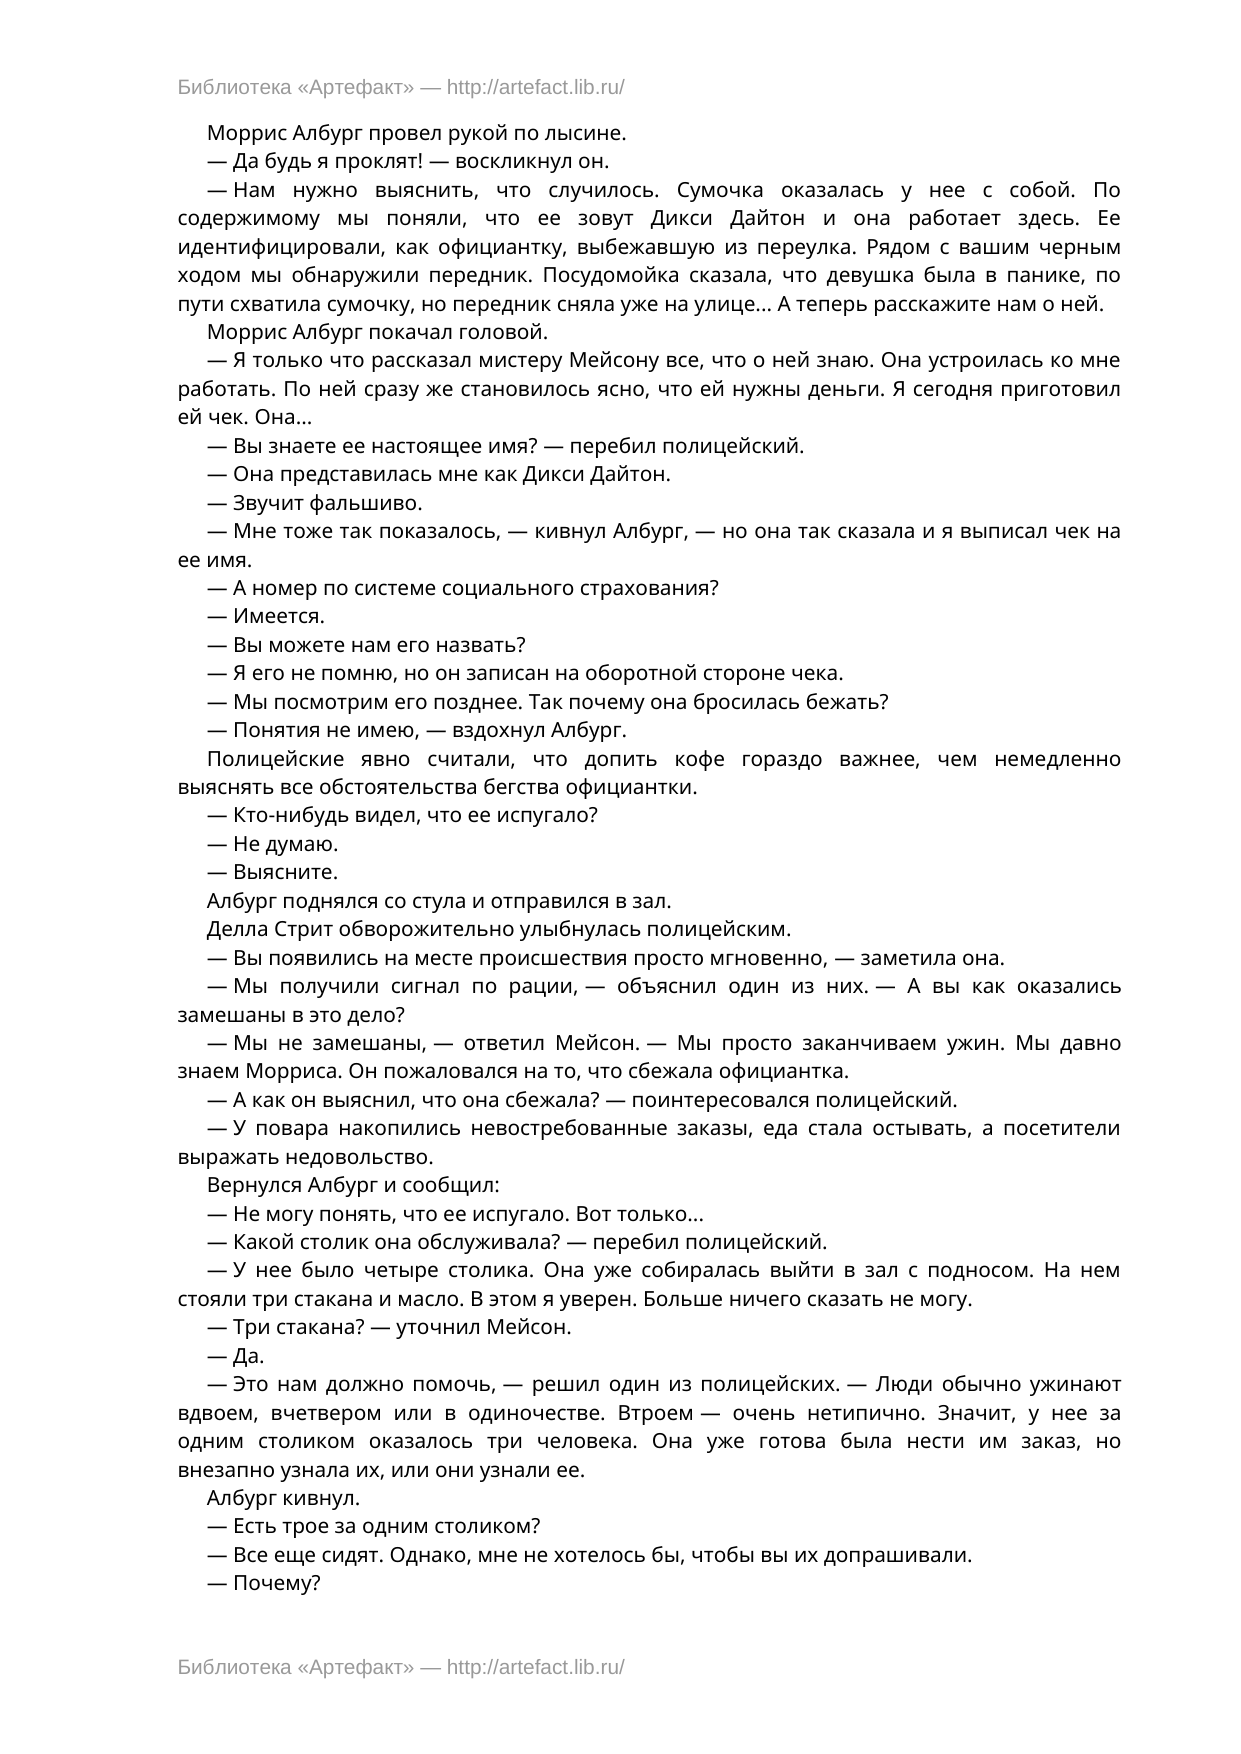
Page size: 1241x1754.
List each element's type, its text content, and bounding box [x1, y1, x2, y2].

text — Я его не помню, но он записан на оборотной стороне чека. [177, 658, 1122, 687]
text Моррис Албург провел рукой по лысине. [177, 118, 1122, 147]
text — Мы не замешаны, — ответил Мейсон. — Мы просто заканчиваем ужин. Мы давно знаем Морриса. Он пожаловался на то, что сбежала официантка. [177, 1028, 1122, 1085]
text — Мы посмотрим его позднее. Так почему она бросилась бежать? [177, 687, 1122, 715]
text — Три стакана? — уточнил Мейсон. [177, 1312, 1122, 1341]
text — Кто-нибудь видел, что ее испугало? [177, 801, 1122, 829]
text — Мы получили сигнал по рации, — объяснил один из них. — А вы как оказались замешаны в это дело? [177, 971, 1122, 1028]
text Полицейские явно считали, что допить кофе гораздо важнее, чем немедленно выяснять все обстоятельства бегства официантки. [177, 744, 1122, 801]
text — Да будь я проклят! — воскликнул он. [177, 147, 1122, 175]
text — Какой столик она обслуживала? — перебил полицейский. [177, 1227, 1122, 1256]
text — Не думаю. [177, 829, 1122, 857]
text Вернулся Албург и сообщил: [177, 1170, 1122, 1199]
text — Звучит фальшиво. [177, 488, 1122, 516]
text — Все еще сидят. Однако, мне не хотелось бы, чтобы вы их допрашивали. [177, 1540, 1122, 1568]
text — Она представилась мне как Дикси Дайтон. [177, 459, 1122, 488]
text — У повара накопились невостребованные заказы, еда стала остывать, а посетители выражать недовольство. [177, 1113, 1122, 1170]
text Моррис Албург покачал головой. [177, 317, 1122, 346]
text — Вы знаете ее настоящее имя? — перебил полицейский. [177, 431, 1122, 459]
text — Мне тоже так показалось, — кивнул Албург, — но она так сказала и я выписал чек на ее имя. [177, 516, 1122, 573]
text — Вы появились на месте происшествия просто мгновенно, — заметила она. [177, 943, 1122, 971]
text Албург поднялся со стула и отправился в зал. [177, 886, 1122, 914]
text — Да. [177, 1341, 1122, 1369]
text — Нам нужно выяснить, что случилось. Сумочка оказалась у нее с собой. По содержимому мы поняли, что ее зовут Дикси Дайтон и она работает здесь. Ее идентифицировали, как официантку, выбежавшую из переулка. Рядом с вашим черным ходом мы обнаружили передник. Посудомойка сказала, что девушка была в панике, по пути схватила сумочку, но передник сняла уже на улице... А теперь расскажите нам о ней. [177, 175, 1122, 317]
text — Я только что рассказал мистеру Мейсону все, что о ней знаю. Она устроилась ко мне работать. По ней сразу же становилось ясно, что ей нужны деньги. Я сегодня приготовил ей чек. Она... [177, 346, 1122, 431]
text — А номер по системе социального страхования? [177, 573, 1122, 602]
text — А как он выяснил, что она сбежала? — поинтересовался полицейский. [177, 1085, 1122, 1113]
text Албург кивнул. [177, 1483, 1122, 1512]
text — Вы можете нам его назвать? [177, 630, 1122, 658]
text — Есть трое за одним столиком? [177, 1512, 1122, 1540]
text — Не могу понять, что ее испугало. Вот только... [177, 1199, 1122, 1227]
text — Это нам должно помочь, — решил один из полицейских. — Люди обычно ужинают вдвоем, вчетвером или в одиночестве. Втроем — очень нетипично. Значит, у нее за одним столиком оказалось три человека. Она уже готова была нести им заказ, но внезапно узнала их, или они узнали ее. [177, 1369, 1122, 1483]
text — У нее было четыре столика. Она уже собиралась выйти в зал с подносом. На нем стояли три стакана и масло. В этом я уверен. Больше ничего сказать не могу. [177, 1256, 1122, 1312]
text — Выясните. [177, 857, 1122, 886]
text — Понятия не имею, — вздохнул Албург. [177, 715, 1122, 744]
text Делла Стрит обворожительно улыбнулась полицейским. [177, 914, 1122, 943]
text — Имеется. [177, 602, 1122, 630]
text — Почему? [177, 1568, 1122, 1597]
